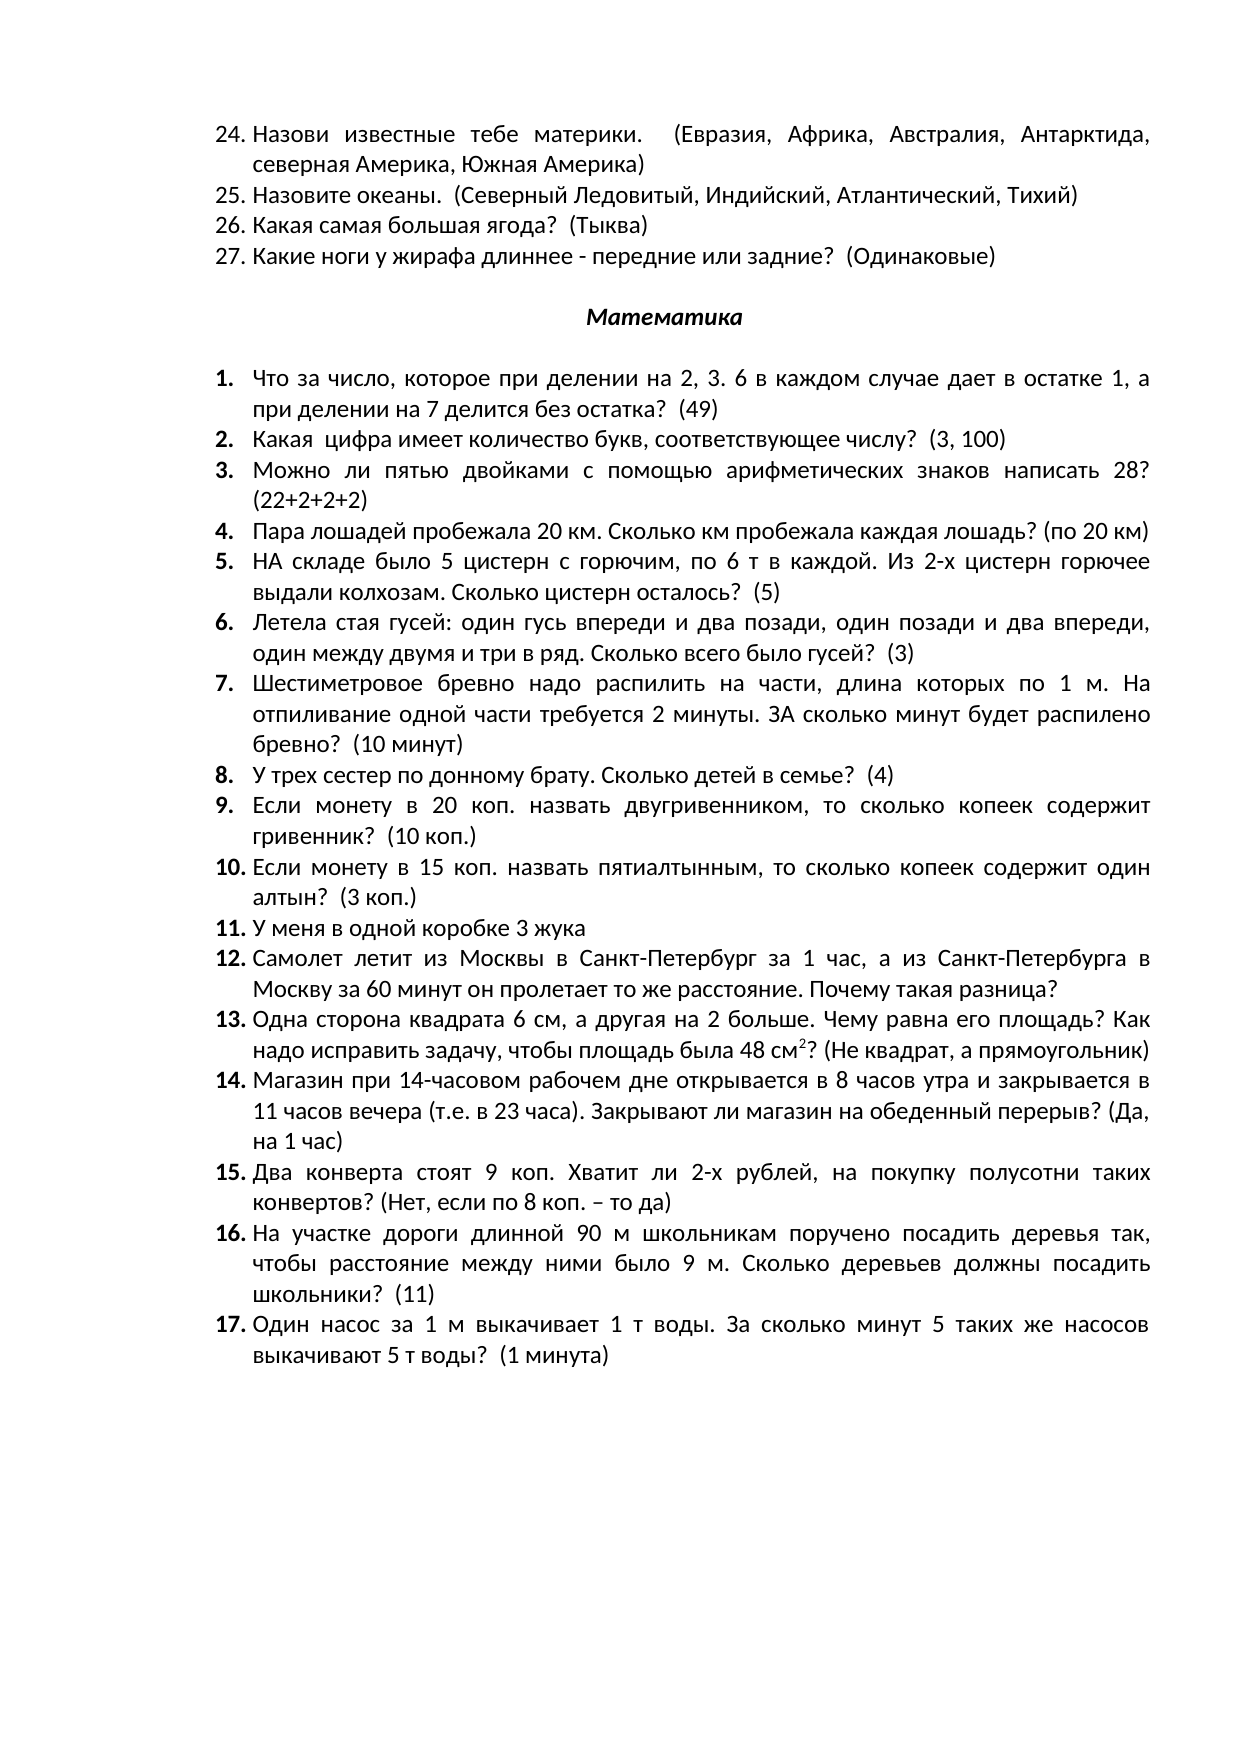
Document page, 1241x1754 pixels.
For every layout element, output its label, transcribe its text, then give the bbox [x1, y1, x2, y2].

list Одна сторона квадрата 6 см, а другая на 2 больше. Чему равна его площадь? Как надо исправить задачу, чтобы площадь была 48 см2? (Не квадрат, а прямоугольник) [215, 1003, 1152, 1064]
list Что за число, которое при делении на 2, 3. 6 в каждом случае дает в остатке 1, а при делении на 7 делится без остатка? (49) [215, 362, 1152, 423]
list Назовите океаны. (Северный Ледовитый, Индийский, Атлантический, Тихий) [215, 179, 1152, 210]
list У трех сестер по донному брату. Сколько детей в семье? (4) [215, 759, 1152, 789]
list Если монету в 20 коп. назвать двугривенником, то сколько копеек содержит гривенник? (10 коп.) [215, 789, 1152, 851]
list Назови известные тебе материки. (Евразия, Африка, Австралия, Антарктида, северная Америка, Южная Америка) [215, 118, 1152, 179]
list У меня в одной коробке 3 жука [215, 912, 1152, 942]
list Какая цифра имеет количество букв, соответствующее числу? (3, 100) [215, 423, 1152, 454]
list Можно ли пятью двойками с помощью арифметических знаков написать 28? (22+2+2+2) [215, 454, 1152, 515]
list Самолет летит из Москвы в Санкт-Петербург за 1 час, а из Санкт-Петербурга в Москву за 60 минут он пролетает то же расстояние. Почему такая разница? [215, 942, 1152, 1003]
text Математика [177, 301, 1152, 332]
list Летела стая гусей: один гусь впереди и два позади, один позади и два впереди, один между двумя и три в ряд. Сколько всего было гусей? (3) [215, 606, 1152, 667]
list Магазин при 14-часовом рабочем дне открывается в 8 часов утра и закрывается в 11 часов вечера (т.е. в 23 часа). Закрывают ли магазин на обеденный перерыв? (Да, на 1 час) [215, 1064, 1152, 1156]
list Если монету в 15 коп. назвать пятиалтынным, то сколько копеек содержит один алтын? (3 коп.) [215, 851, 1152, 912]
list Шестиметровое бревно надо распилить на части, длина которых по 1 м. На отпиливание одной части требуется 2 минуты. ЗА сколько минут будет распилено бревно? (10 минут) [215, 667, 1152, 759]
list НА складе было 5 цистерн с горючим, по 6 т в каждой. Из 2-х цистерн горючее выдали колхозам. Сколько цистерн осталось? (5) [215, 545, 1152, 606]
list Какие ноги у жирафа длиннее - передние или задние? (Одинаковые) [215, 240, 1152, 271]
list Один насос за 1 м выкачивает 1 т воды. За сколько минут 5 таких же насосов выкачивают 5 т воды? (1 минута) [215, 1308, 1152, 1369]
list Пара лошадей пробежала 20 км. Сколько км пробежала каждая лошадь? (по 20 км) [215, 515, 1152, 545]
list На участке дороги длинной 90 м школьникам поручено посадить деревья так, чтобы расстояние между ними было 9 м. Сколько деревьев должны посадить школьники? (11) [215, 1217, 1152, 1308]
list Два конверта стоят 9 коп. Хватит ли 2-х рублей, на покупку полусотни таких конвертов? (Нет, если по 8 коп. – то да) [215, 1156, 1152, 1217]
list Какая самая большая ягода? (Тыква) [215, 210, 1152, 240]
